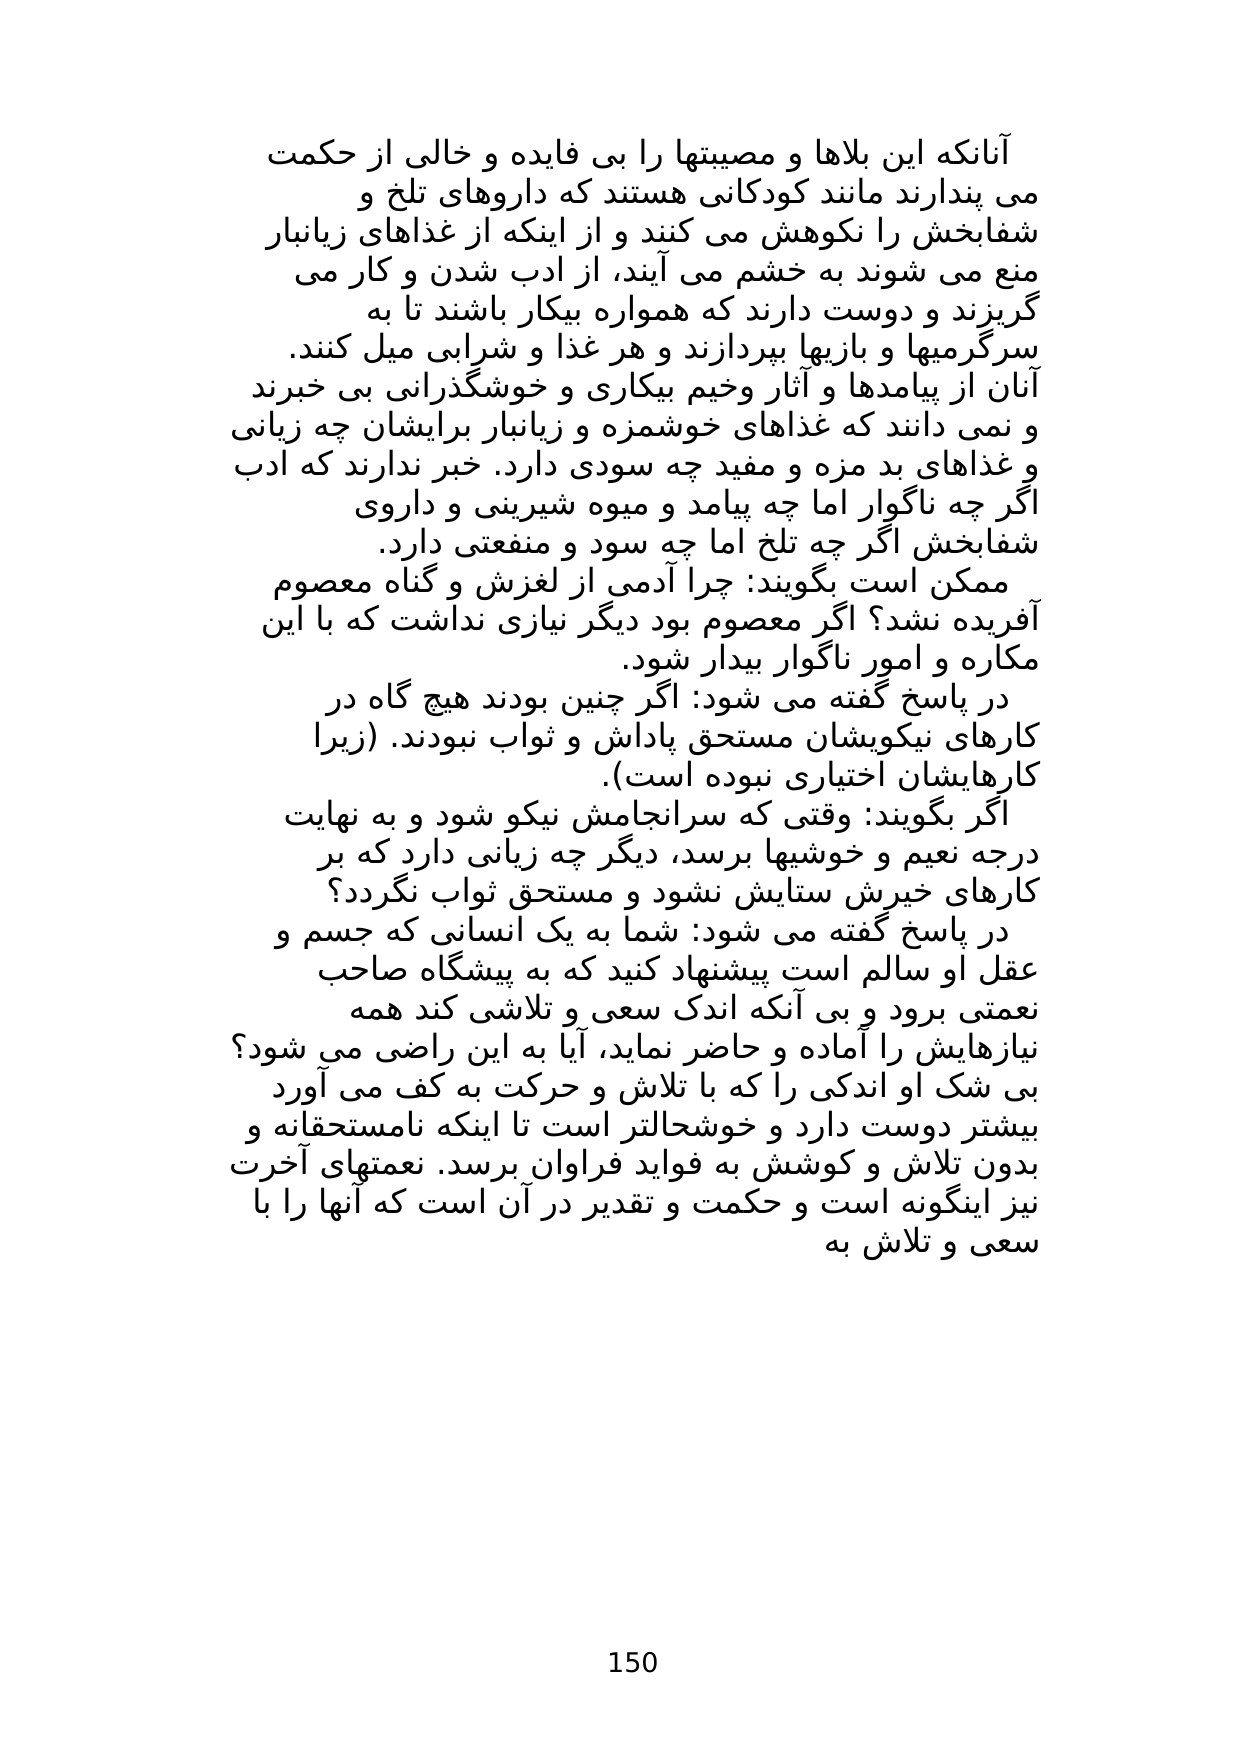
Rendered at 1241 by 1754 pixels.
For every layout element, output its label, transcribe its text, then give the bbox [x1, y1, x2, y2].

text در پاسخ گفته می شود: شما به یک انسانی که جسم و عقل او سالم است پیشنهاد کنید که به پیشگاه صاحب نعمتی برود و بی آنکه اندک سعی و تلاشی کند همه نیازهایش را آماده و حاضر نماید، آیا به این راضی می شود؟ بی شک او اندکی را که با تلاش و حرکت به کف می آورد بیشتر دوست دارد و خوشحالتر است تا اینکه نامستحقانه و بدون تلاش و کوشش به فواید فراوان برسد. نعمتهای آخرت نیز اینگونه است و حکمت و تقدیر در آن است که آنها را با سعی و تلاش به [225, 911, 1041, 1260]
text در پاسخ گفته می شود: اگر چنین بودند هیچ گاه در کارهای نیکویشان مستحق پاداش و ثواب نبودند. (زیرا کارهایشان اختیاری نبوده است). [225, 678, 1041, 794]
text آنانکه این بلاها و مصیبتها را بی فایده و خالی از حکمت می پندارند مانند کودکانی هستند که داروهای تلخ و شفابخش را نکوهش می کنند و از اینکه از غذاهای زیانبار منع می شوند به خشم می آیند، از ادب شدن و کار می گریزند و دوست دارند که همواره بیکار باشند تا به سرگرمیها و بازیها بپردازند و هر غذا و شرابی میل کنند. آنان از پیامدها و آثار وخیم بیکاری و خوشگذرانی بی خبرند و نمی دانند که غذاهای خوشمزه و زیانبار برایشان چه زیانی و غذاهای بد مزه و مفید چه سودی دارد. خبر ندارند که ادب اگر چه ناگوار اما چه پیامد و میوه شیرینی و داروی شفابخش اگر چه تلخ اما چه سود و منفعتی دارد. [225, 134, 1041, 561]
text ممکن است بگویند: چرا آدمی از لغزش و گناه معصوم آفریده نشد؟ اگر معصوم بود دیگر نیازی نداشت که با این مکاره و امور ناگوار بیدار شود. [225, 561, 1041, 678]
text اگر بگویند: وقتی که سرانجامش نیکو شود و به نهایت درجه نعیم و خوشیها برسد، دیگر چه زیانی دارد که بر کارهای خیرش ستایش نشود و مستحق ثواب نگردد؟ [225, 794, 1041, 911]
